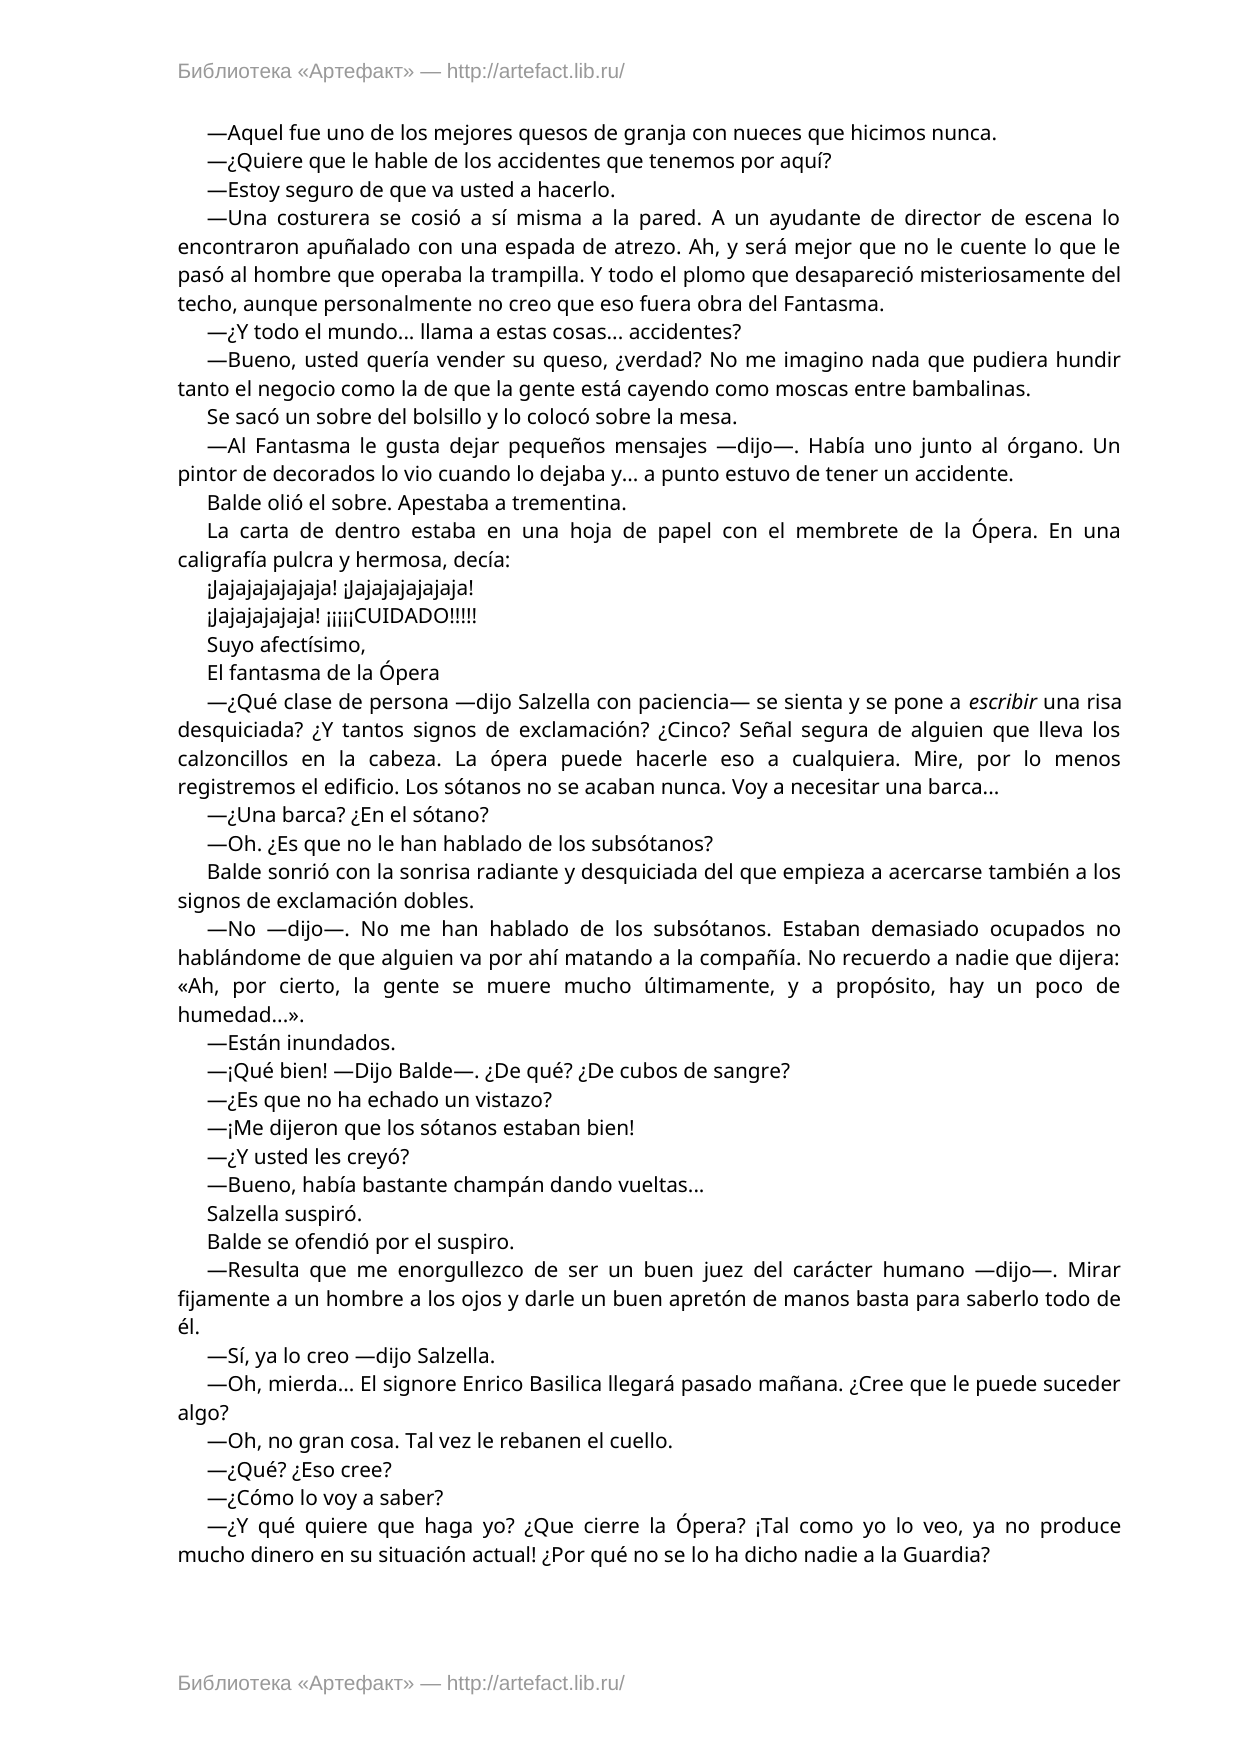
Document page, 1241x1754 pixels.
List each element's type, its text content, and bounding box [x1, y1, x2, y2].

text —Bueno, había bastante champán dando vueltas... [177, 1170, 1122, 1199]
text ¡Jajajajajajaja! ¡Jajajajajajaja! [177, 573, 1122, 602]
text Balde sonrió con la sonrisa radiante y desquiciada del que empieza a acercarse también a los signos de exclamación dobles. [177, 857, 1122, 914]
text —¿Y qué quiere que haga yo? ¿Que cierre la Ópera? ¡Tal como yo lo veo, ya no produce mucho dinero en su situación actual! ¿Por qué no se lo ha dicho nadie a la Guardia? [177, 1512, 1122, 1568]
text —Una costurera se cosió a sí misma a la pared. A un ayudante de director de escena lo encontraron apuñalado con una espada de atrezo. Ah, y será mejor que no le cuente lo que le pasó al hombre que operaba la trampilla. Y todo el plomo que desapareció misteriosamente del techo, aunque personalmente no creo que eso fuera obra del Fantasma. [177, 203, 1122, 317]
text Suyo afectísimo, [177, 630, 1122, 658]
text —¿Cómo lo voy a saber? [177, 1483, 1122, 1512]
text —Estoy seguro de que va usted a hacerlo. [177, 175, 1122, 203]
text Salzella suspiró. [177, 1199, 1122, 1227]
text —¿Qué? ¿Eso cree? [177, 1455, 1122, 1483]
text Balde se ofendió por el suspiro. [177, 1227, 1122, 1256]
text La carta de dentro estaba en una hoja de papel con el membrete de la Ópera. En una caligrafía pulcra y hermosa, decía: [177, 516, 1122, 573]
text —¿Y usted les creyó? [177, 1142, 1122, 1170]
text Se sacó un sobre del bolsillo y lo colocó sobre la mesa. [177, 402, 1122, 431]
text El fantasma de la Ópera [177, 658, 1122, 687]
text —¡Me dijeron que los sótanos estaban bien! [177, 1113, 1122, 1142]
text —¿Y todo el mundo... llama a estas cosas... accidentes? [177, 317, 1122, 346]
text —Resulta que me enorgullezco de ser un buen juez del carácter humano —dijo—. Mirar fijamente a un hombre a los ojos y darle un buen apretón de manos basta para saberlo todo de él. [177, 1256, 1122, 1341]
text —¿Es que no ha echado un vistazo? [177, 1085, 1122, 1113]
text —¡Qué bien! —Dijo Balde—. ¿De qué? ¿De cubos de sangre? [177, 1057, 1122, 1085]
text —Sí, ya lo creo —dijo Salzella. [177, 1341, 1122, 1369]
text ¡Jajajajajaja! ¡¡¡¡¡CUIDADO!!!!! [177, 602, 1122, 630]
text —Bueno, usted quería vender su queso, ¿verdad? No me imagino nada que pudiera hundir tanto el negocio como la de que la gente está cayendo como moscas entre bambalinas. [177, 346, 1122, 402]
text —¿Qué clase de persona —dijo Salzella con paciencia— se sienta y se pone a escribir una risa desquiciada? ¿Y tantos signos de exclamación? ¿Cinco? Señal segura de alguien que lleva los calzoncillos en la cabeza. La ópera puede hacerle eso a cualquiera. Mire, por lo menos registremos el edificio. Los sótanos no se acaban nunca. Voy a necesitar una barca... [177, 687, 1122, 801]
text —Oh, mierda... El signore Enrico Basilica llegará pasado mañana. ¿Cree que le puede suceder algo? [177, 1369, 1122, 1426]
text —Aquel fue uno de los mejores quesos de granja con nueces que hicimos nunca. [177, 118, 1122, 147]
text —Están inundados. [177, 1028, 1122, 1057]
text —¿Una barca? ¿En el sótano? [177, 801, 1122, 829]
text —¿Quiere que le hable de los accidentes que tenemos por aquí? [177, 147, 1122, 175]
text Balde olió el sobre. Apestaba a trementina. [177, 488, 1122, 516]
text —Oh, no gran cosa. Tal vez le rebanen el cuello. [177, 1426, 1122, 1455]
text —No —dijo—. No me han hablado de los subsótanos. Estaban demasiado ocupados no hablándome de que alguien va por ahí matando a la compañía. No recuerdo a nadie que dijera: «Ah, por cierto, la gente se muere mucho últimamente, y a propósito, hay un poco de humedad...». [177, 914, 1122, 1028]
text —Al Fantasma le gusta dejar pequeños mensajes —dijo—. Había uno junto al órgano. Un pintor de decorados lo vio cuando lo dejaba y... a punto estuvo de tener un accidente. [177, 431, 1122, 488]
text —Oh. ¿Es que no le han hablado de los subsótanos? [177, 829, 1122, 857]
